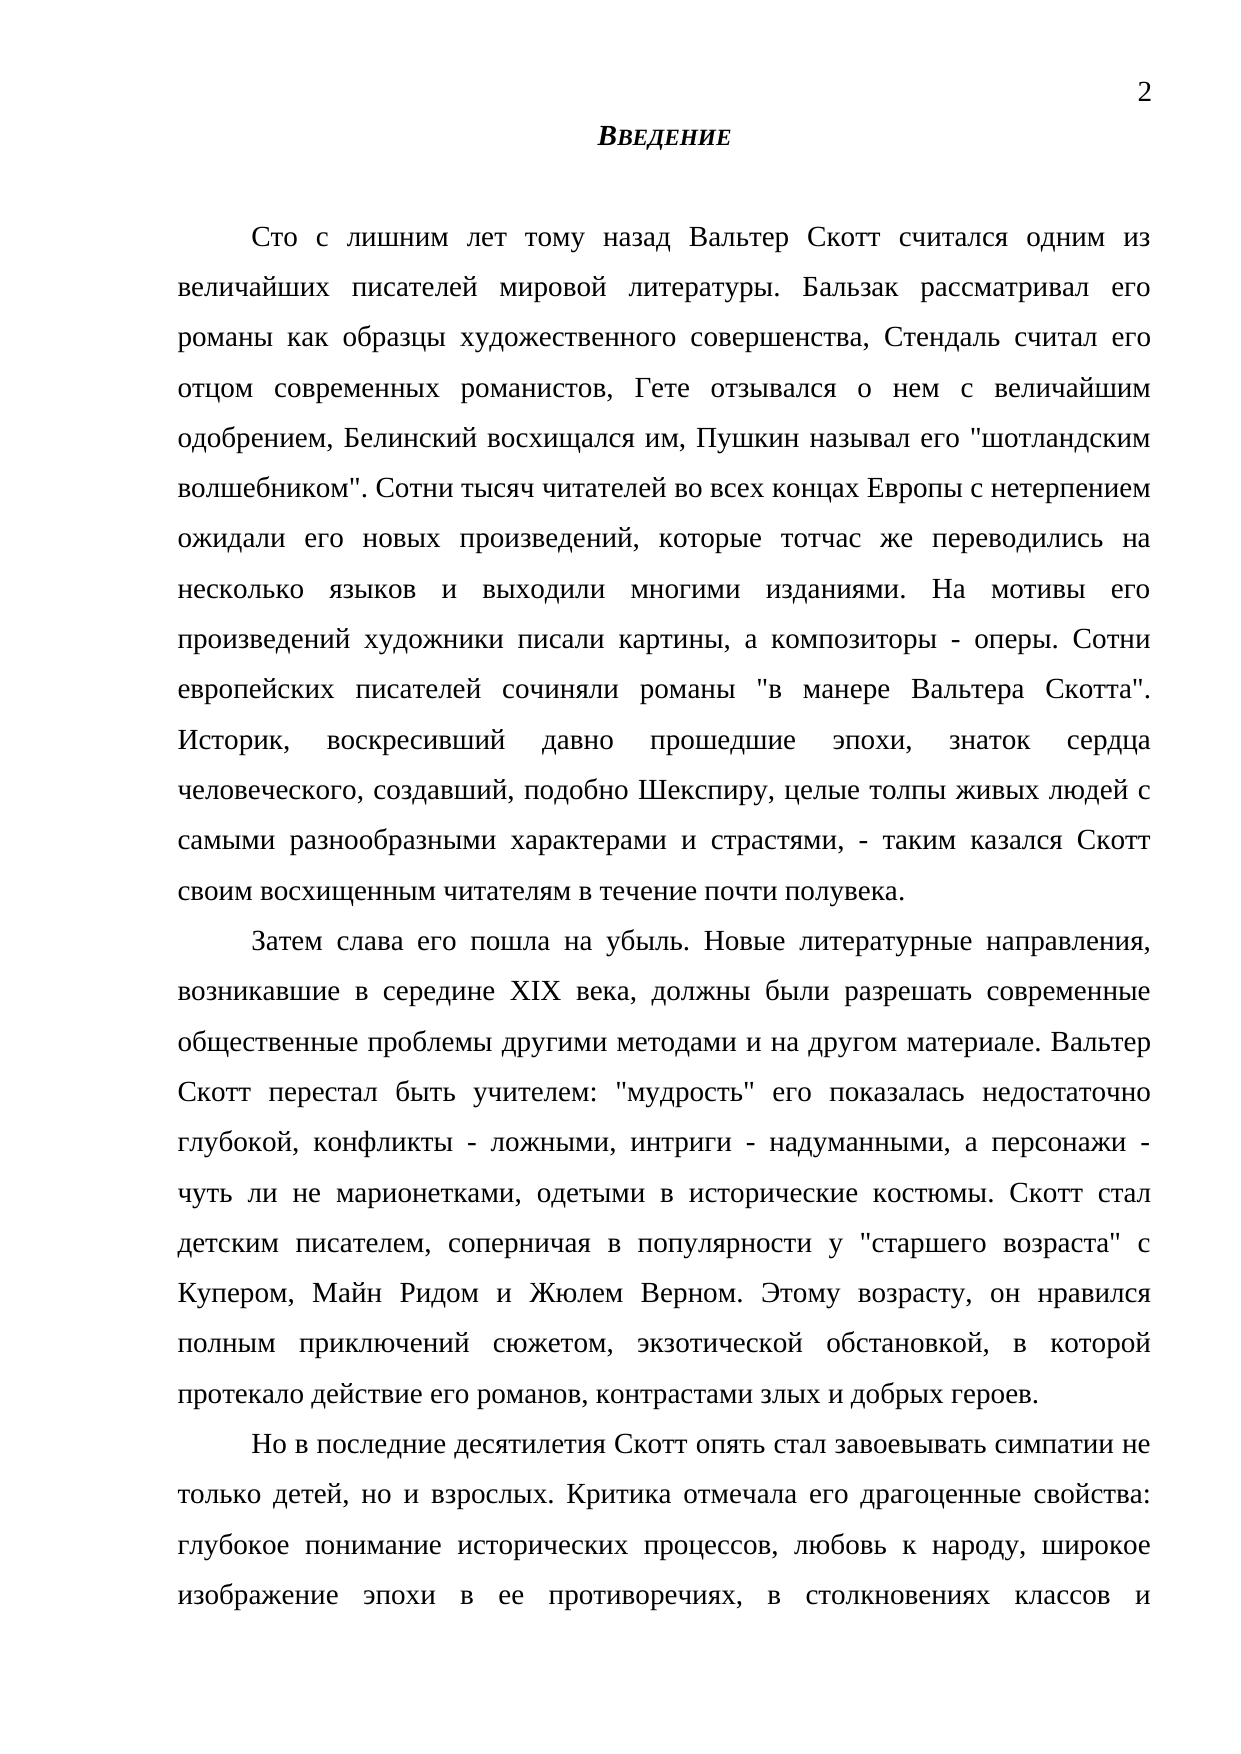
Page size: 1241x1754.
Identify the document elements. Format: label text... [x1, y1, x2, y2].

subtitle Введение [177, 118, 1152, 152]
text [177, 1426, 1152, 1611]
text Затем слава его пошла на убыль. Новые литературные направления, возникавшие в середине XIX века, должны были разрешать современные общественные проблемы другими методами и на другом материале. Вальтер Скотт перестал быть учителем: "мудрость" его показалась недостаточно глубокой, конфликты - ложными, интриги - надуманными, а персонажи - чуть ли не марионетками, одетыми в исторические костюмы. Скотт стал детским писателем, соперничая в популярности у "старшего возраста" с Купером, Майн Ридом и Жюлем Верном. Этому возрасту, он нравился полным приключений сюжетом, экзотической обстановкой, в которой протекало действие его романов, контрастами злых и добрых героев. [177, 923, 1152, 1409]
text Сто с лишним лет тому назад Вальтер Скотт считался одним из величайших писателей мировой литературы. Бальзак рассматривал его романы как образцы художественного совершенства, Стендаль считал его отцом современных романистов, Гете отзывался о нем с величайшим одобрением, Белинский восхищался им, Пушкин называл его "шотландским волшебником". Сотни тысяч читателей во всех концах Европы с нетерпением ожидали его новых произведений, которые тотчас же переводились на несколько языков и выходили многими изданиями. На мотивы его произведений художники писали картины, а композиторы - оперы. Сотни европейских писателей сочиняли романы "в манере Вальтера Скотта". Историк, воскресивший давно прошедшие эпохи, знаток сердца человеческого, создавший, подобно Шекспиру, целые толпы живых людей с самыми разнообразными характерами и страстями, - таким казался Скотт своим восхищенным читателям в течение почти полувека. [177, 219, 1152, 906]
